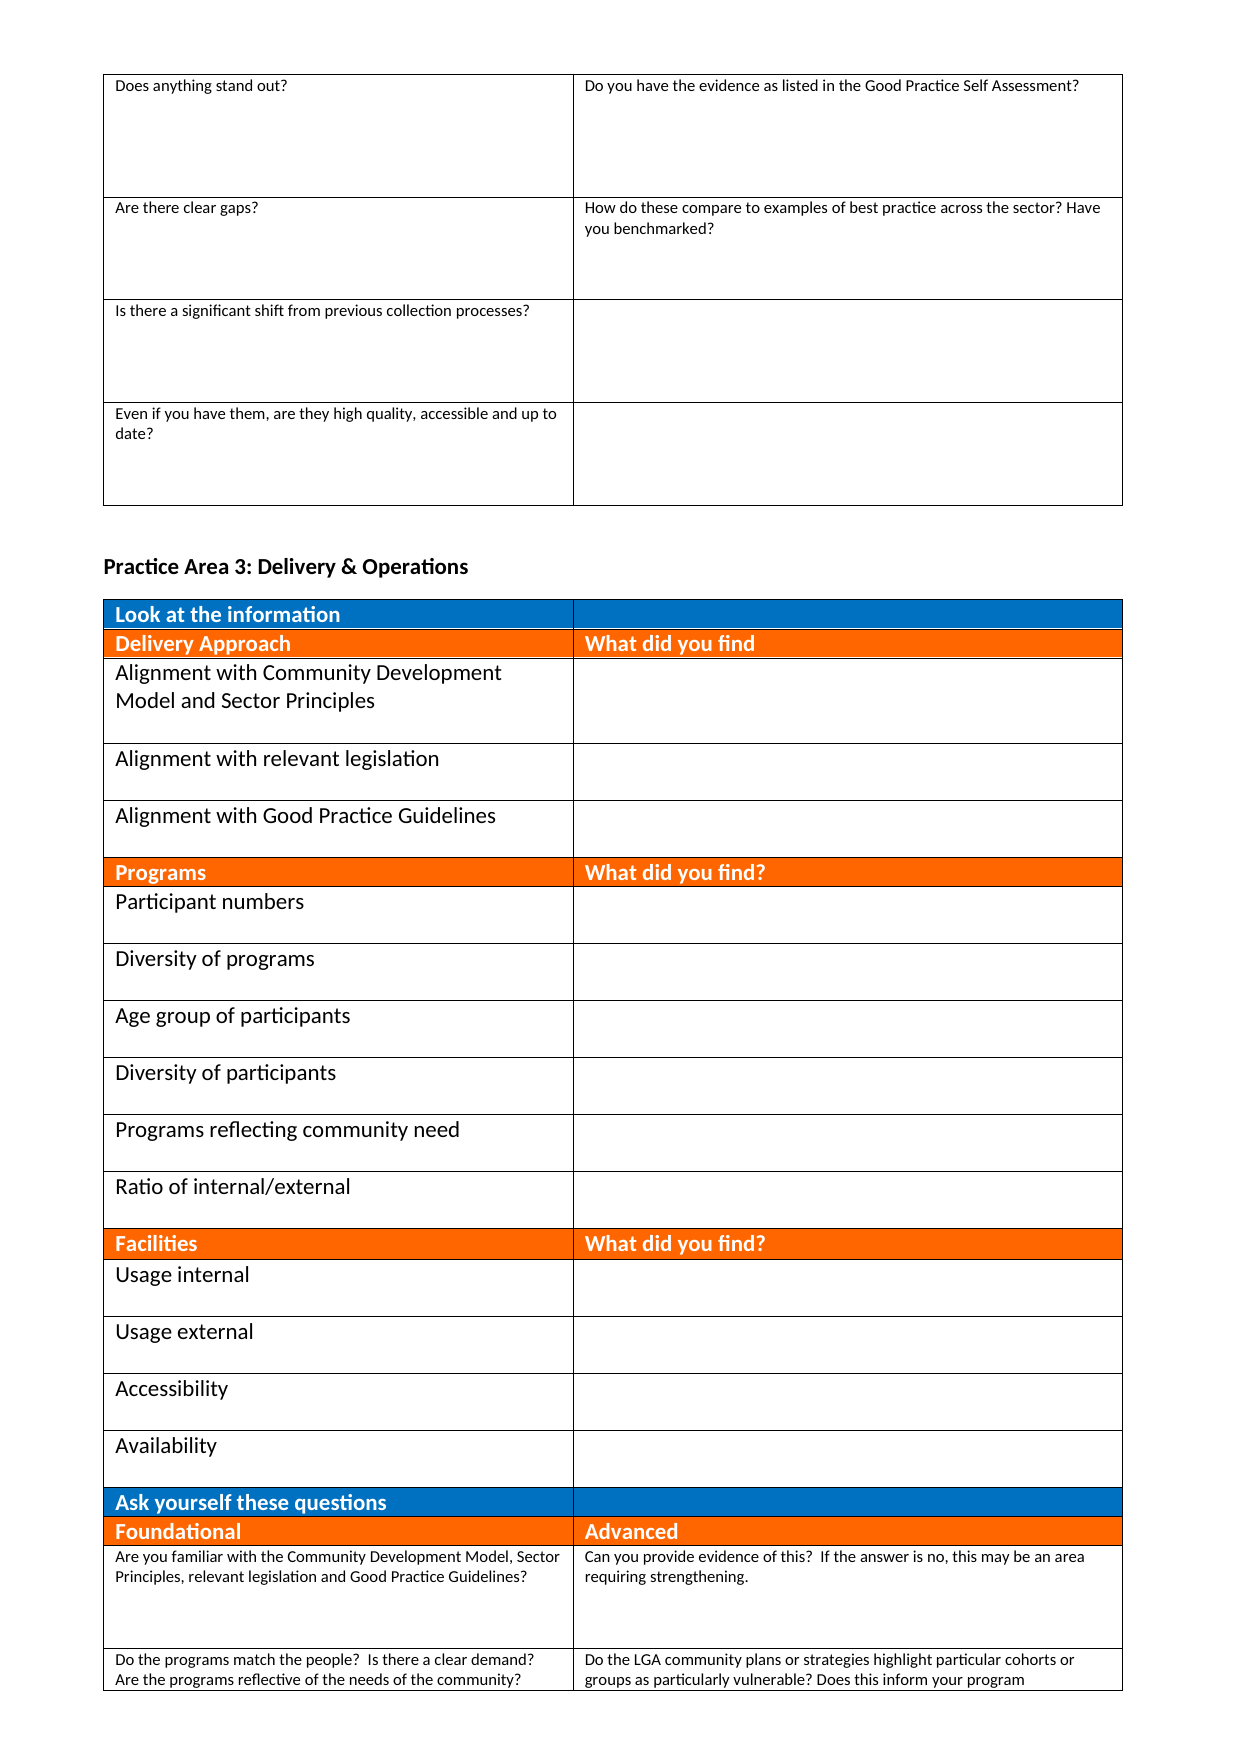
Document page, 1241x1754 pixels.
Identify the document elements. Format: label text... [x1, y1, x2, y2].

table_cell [574, 1649, 1122, 1689]
table_cell Programs reflecting community need [104, 1115, 573, 1171]
table_cell [574, 1001, 1122, 1057]
table_cell Can you provide evidence of this? If the answer is no, this may be an area requiring strengthening. [574, 1546, 1122, 1648]
table_cell Do you have the evidence as listed in the Good Practice Self Assessment? [574, 75, 1122, 197]
table_cell Availability [104, 1431, 573, 1487]
table_cell Ask yourself these questions [104, 1488, 573, 1516]
table_cell [574, 744, 1122, 800]
table_cell What did you find? [574, 1229, 1122, 1259]
table_cell [574, 1172, 1122, 1228]
table_cell [574, 1115, 1122, 1171]
table_cell [574, 300, 1122, 402]
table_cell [104, 1649, 573, 1689]
table_cell Diversity of programs [104, 944, 573, 1000]
table_cell Alignment with relevant legislation [104, 744, 573, 800]
table_cell Usage external [104, 1317, 573, 1373]
table_cell Diversity of participants [104, 1058, 573, 1114]
table_cell Foundational [104, 1517, 573, 1545]
table_cell Is there a significant shift from previous collection processes? [104, 300, 573, 402]
table_cell What did you find [574, 630, 1122, 657]
table_cell [574, 801, 1122, 857]
table_cell Alignment with Community Development Model and Sector Principles [104, 659, 573, 743]
table_cell [574, 1260, 1122, 1316]
table_cell Alignment with Good Practice Guidelines [104, 801, 573, 857]
table_cell Facilities [104, 1229, 573, 1259]
table_cell Participant numbers [104, 887, 573, 943]
table_cell Accessibility [104, 1374, 573, 1430]
table_header Look at the information [104, 600, 573, 628]
table_cell [574, 1317, 1122, 1373]
table_cell [574, 944, 1122, 1000]
table_cell Are there clear gaps? [104, 198, 573, 299]
table_cell [574, 1488, 1122, 1516]
table_cell What did you find? [574, 858, 1122, 886]
table_cell Usage internal [104, 1260, 573, 1316]
table_cell [574, 659, 1122, 743]
table_cell Are you familiar with the Community Development Model, Sector Principles, relevant legislation and Good Practice Guidelines? [104, 1546, 573, 1648]
table_cell Even if you have them, are they high quality, accessible and up to date? [104, 403, 573, 504]
table_cell Delivery Approach [104, 630, 573, 657]
table_cell [574, 1431, 1122, 1487]
table_cell Does anything stand out? [104, 75, 573, 197]
table_cell [574, 887, 1122, 943]
table_cell [574, 1374, 1122, 1430]
table_cell Advanced [574, 1517, 1122, 1545]
table_cell Ratio of internal/external [104, 1172, 573, 1228]
table_cell [574, 403, 1122, 504]
table_cell Age group of participants [104, 1001, 573, 1057]
table_header [574, 600, 1122, 628]
table_cell How do these compare to examples of best practice across the sector? Have you benchmarked? [574, 198, 1122, 299]
table_cell [574, 1058, 1122, 1114]
table_cell Programs [104, 858, 573, 886]
text Practice Area 3: Delivery & Operations [103, 552, 1137, 581]
